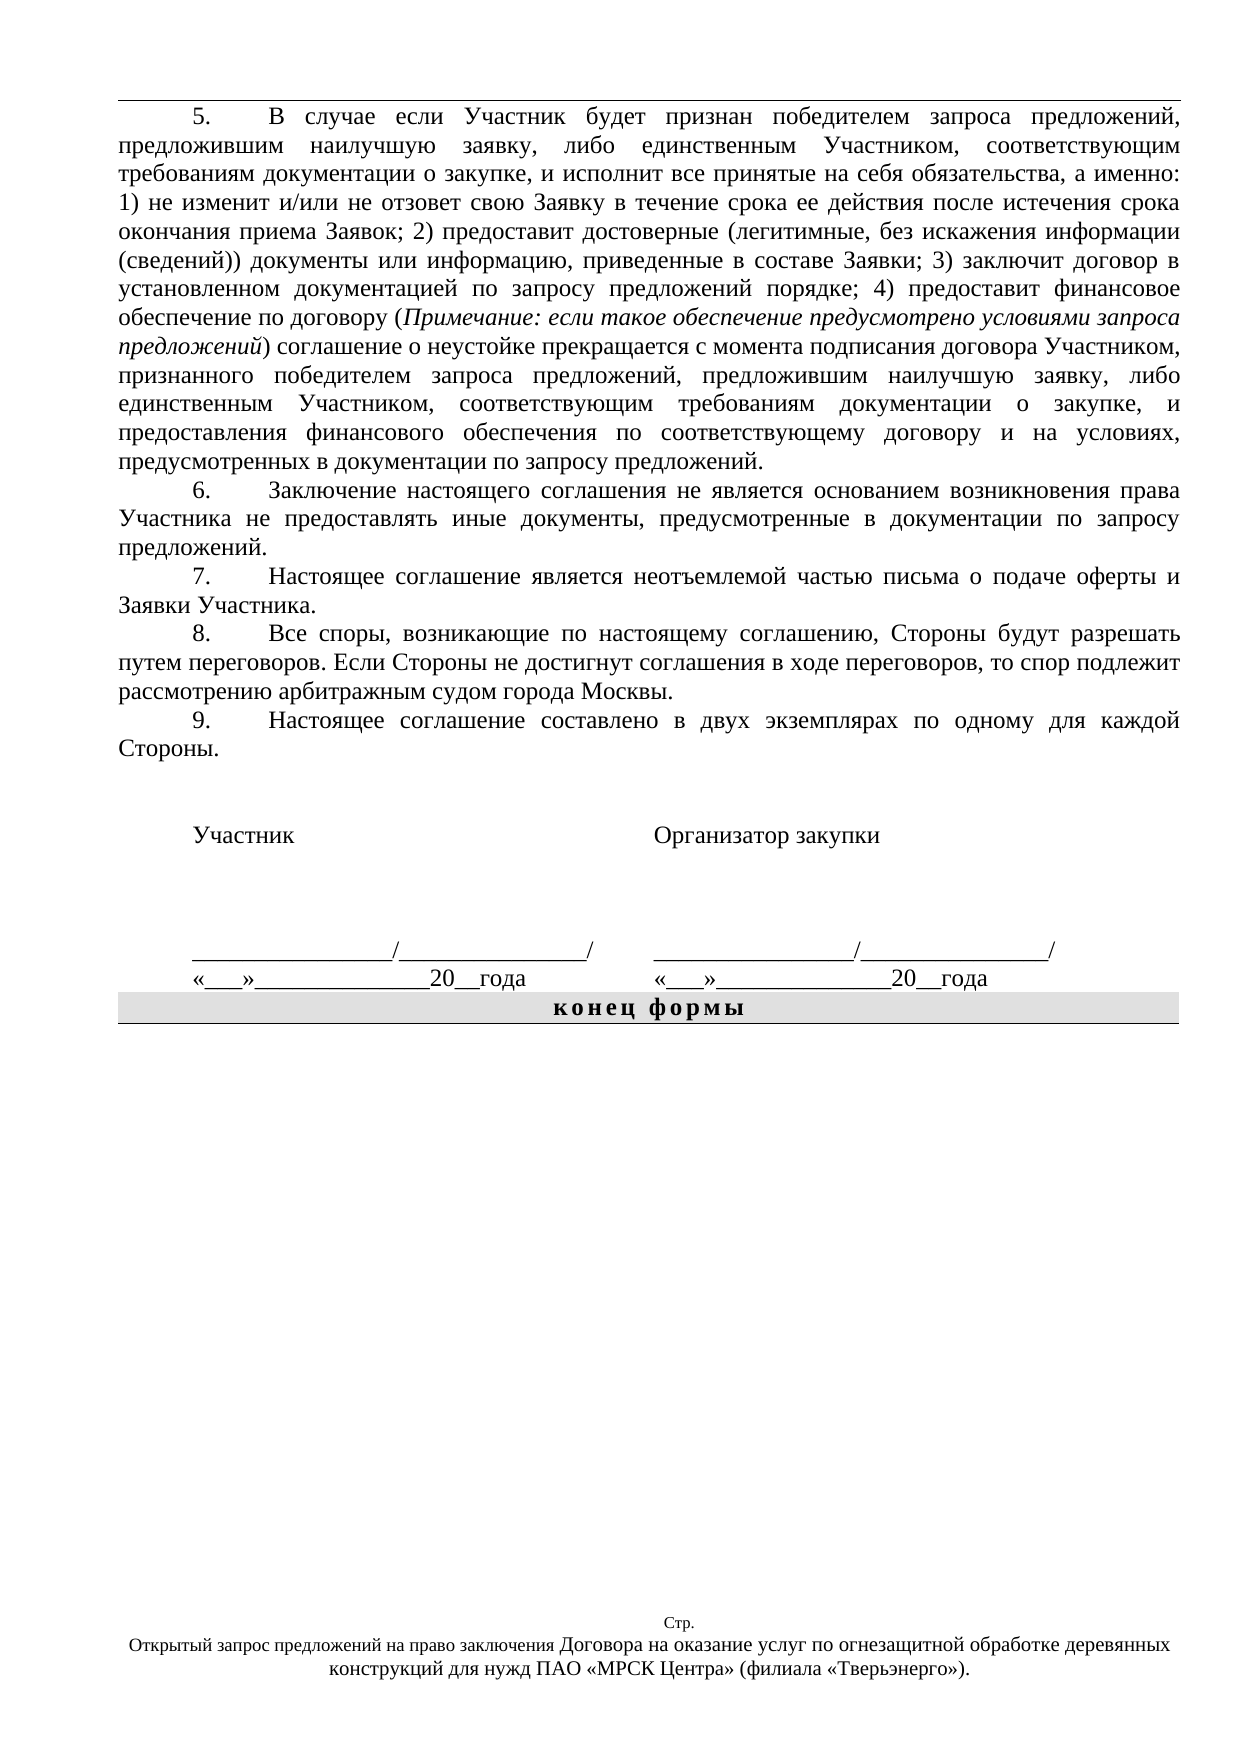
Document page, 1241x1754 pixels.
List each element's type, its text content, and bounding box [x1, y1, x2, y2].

list Заключение настоящего соглашения не является основанием возникновения права Участника не предоставлять иные документы, предусмотренные в документации по запросу предложений. [118, 475, 1181, 561]
list Настоящее соглашение составлено в двух экземплярах по одному для каждой Стороны. [118, 705, 1181, 762]
table_cell ________________/_______________/ «___»______________20__года [181, 849, 642, 992]
table_header Участник [181, 820, 642, 848]
table_cell ________________/_______________/ «___»______________20__года [643, 849, 1104, 992]
list В случае если Участник будет признан победителем запроса предложений, предложившим наилучшую заявку, либо единственным Участником, соответствующим требованиям документации о закупке, и исполнит все принятые на себя обязательства, а именно: 1) не изменит и/или не отзовет свою Заявку в течение срока ее действия после истечения срока окончания приема Заявок; 2) предоставит достоверные (легитимные, без искажения информации (сведений)) документы или информацию, приведенные в составе Заявки; 3) заключит договор в установленном документацией по запросу предложений порядке; 4) предоставит финансовое обеспечение по договору (Примечание: если такое обеспечение предусмотрено условиями запроса предложений) соглашение о неустойке прекращается с момента подписания договора Участником, признанного победителем запроса предложений, предложившим наилучшую заявку, либо единственным Участником, соответствующим требованиям документации о закупке, и предоставления финансового обеспечения по соответствующему договору и на условиях, предусмотренных в документации по запросу предложений. [118, 101, 1181, 475]
table_header Организатор закупки [643, 820, 1104, 848]
list Настоящее соглашение является неотъемлемой частью письма о подаче оферты и Заявки Участника. [118, 561, 1181, 618]
text конец формы [118, 992, 1179, 1023]
list Все споры, возникающие по настоящему соглашению, Стороны будут разрешать путем переговоров. Если Стороны не достигнут соглашения в ходе переговоров, то спор подлежит рассмотрению арбитражным судом города Москвы. [118, 618, 1181, 705]
